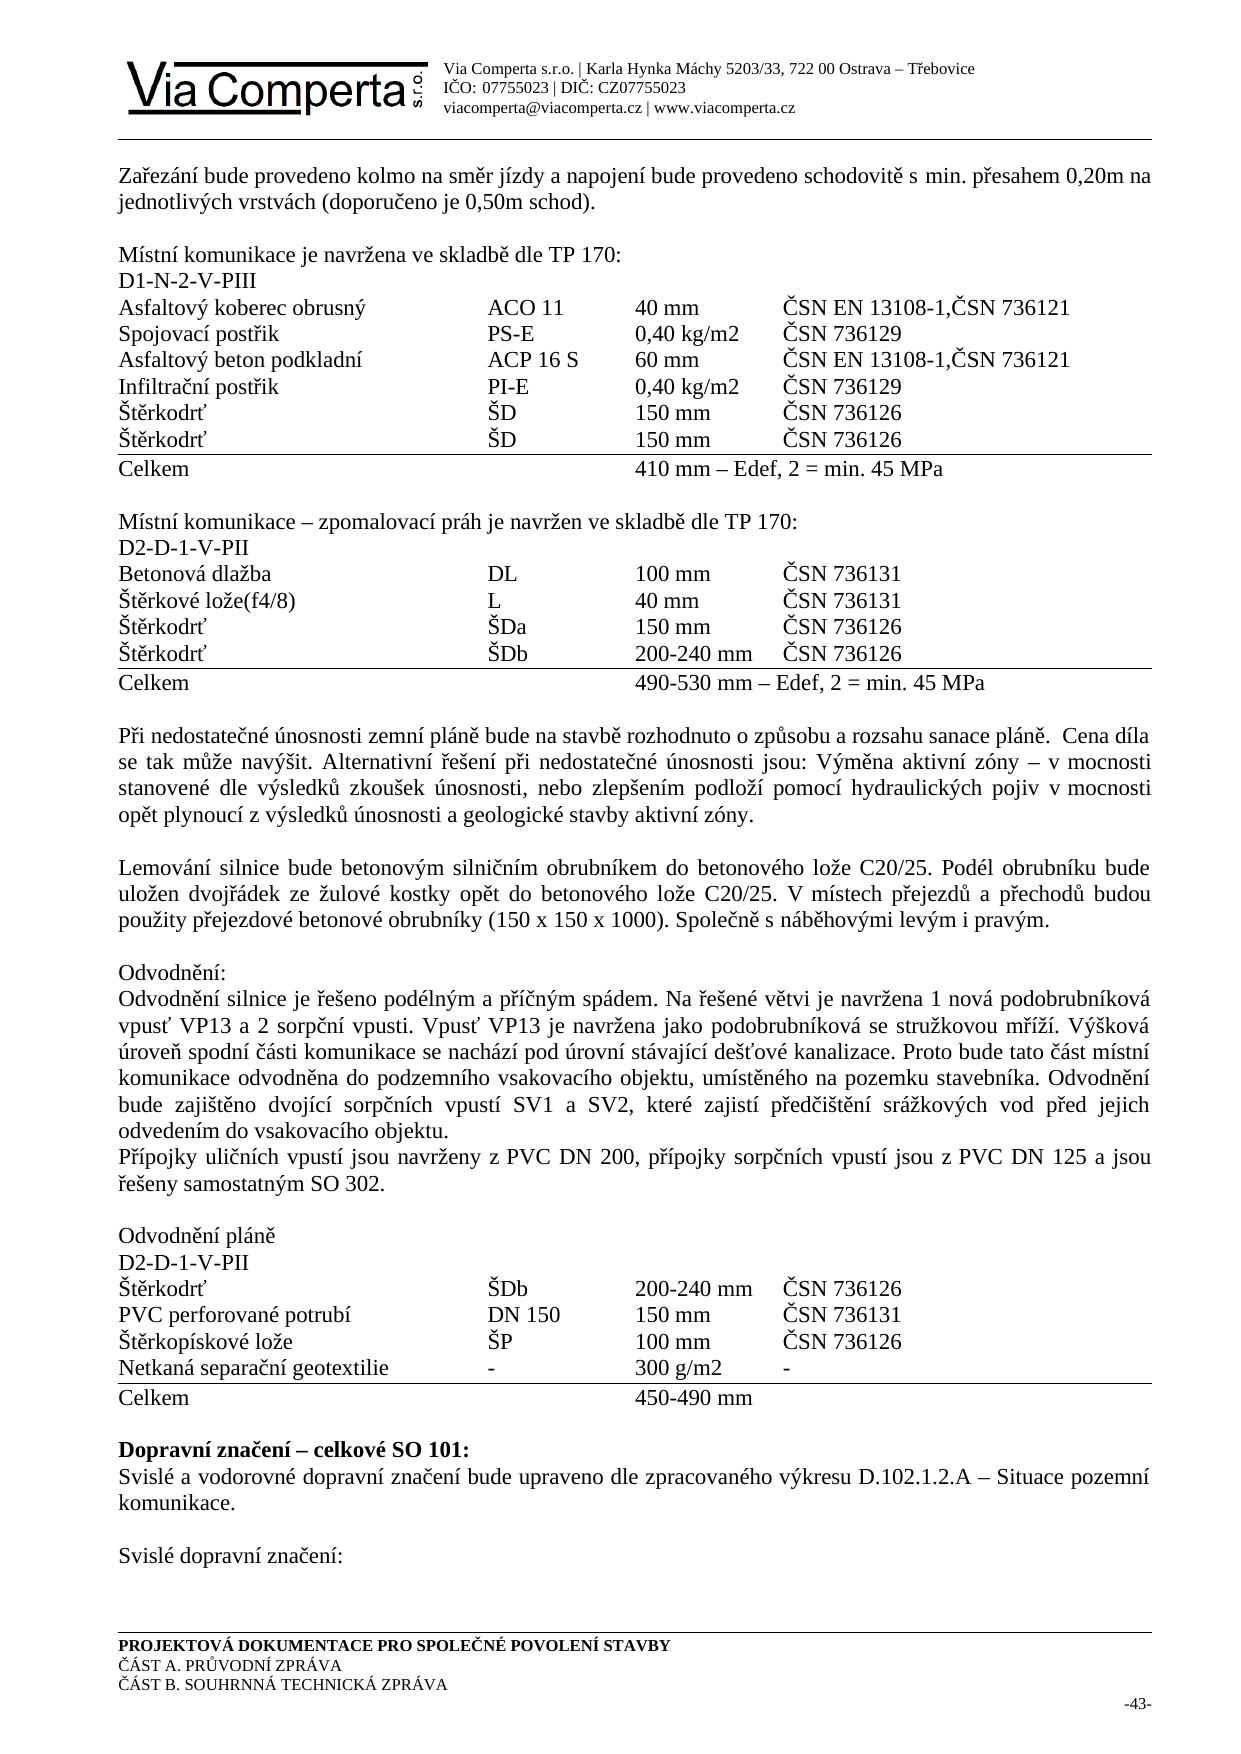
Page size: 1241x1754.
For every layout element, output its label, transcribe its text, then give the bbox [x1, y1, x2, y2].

text Odvodnění pláně [118, 1222, 1152, 1249]
text Štěrkové lože(f4/8) L 40 mm ČSN 736131 [118, 587, 1152, 613]
picture [118, 53, 435, 126]
text Svislé dopravní značení: [118, 1542, 1152, 1568]
text Místní komunikace – zpomalovací práh je navržen ve skladbě dle TP 170: [118, 508, 1152, 534]
text Dopravní značení – celkové SO 101: [118, 1436, 1152, 1463]
text D2-D-1-V-PII [118, 1249, 1152, 1275]
text Asfaltový beton podkladní ACP 16 S 60 mm ČSN EN 13108-1,ČSN 736121 [118, 347, 1152, 373]
text D1-N-2-V-PIII [118, 267, 1152, 294]
text Celkem 490-530 mm – Edef, 2 = min. 45 MPa [118, 669, 1152, 695]
text Celkem 410 mm – Edef, 2 = min. 45 MPa [118, 455, 1152, 481]
text Lemování silnice bude betonovým silničním obrubníkem do betonového lože C20/25. Podél obrubníku bude uložen dvojřádek ze žulové kostky opět do betonového lože C20/25. V místech přejezdů a přechodů budou použity přejezdové betonové obrubníky (150 x 150 x 1000). Společně s náběhovými levým i pravým. [118, 853, 1152, 933]
text Štěrkodrť ŠD 150 mm ČSN 736126 [118, 399, 1152, 426]
text Místní komunikace je navržena ve skladbě dle TP 170: [118, 241, 1152, 267]
text Infiltrační postřik PI-E 0,40 kg/m2 ČSN 736129 [118, 373, 1152, 399]
text PVC perforované potrubí DN 150 150 mm ČSN 736131 [118, 1302, 1152, 1328]
text Celkem 450-490 mm [118, 1384, 1152, 1410]
text Přípojky uličních vpustí jsou navrženy z PVC DN 200, přípojky sorpčních vpustí jsou z PVC DN 125 a jsou řešeny samostatným SO 302. [118, 1143, 1152, 1196]
text Štěrkodrť ŠDb 200-240 mm ČSN 736126 [118, 1275, 1152, 1302]
text Betonová dlažba DL 100 mm ČSN 736131 [118, 561, 1152, 587]
text Štěrkopískové lože ŠP 100 mm ČSN 736126 [118, 1328, 1152, 1354]
text Při nedostatečné únosnosti zemní pláně bude na stavbě rozhodnuto o způsobu a rozsahu sanace pláně. Cena díla se tak může navýšit. Alternativní řešení při nedostatečné únosnosti jsou: Výměna aktivní zóny – v mocnosti stanovené dle výsledků zkoušek únosnosti, nebo zlepšením podloží pomocí hydraulických pojiv v mocnosti opět plynoucí z výsledků únosnosti a geologické stavby aktivní zóny. [118, 722, 1152, 827]
text Štěrkodrť ŠD 150 mm ČSN 736126 [118, 426, 1152, 454]
text Odvodnění: [118, 959, 1152, 985]
text Asfaltový koberec obrusný ACO 11 40 mm ČSN EN 13108-1,ČSN 736121 [118, 294, 1152, 320]
text Spojovací postřik PS-E 0,40 kg/m2 ČSN 736129 [118, 320, 1152, 347]
text Odvodnění silnice je řešeno podélným a příčným spádem. Na řešené větvi je navržena 1 nová podobrubníková vpusť VP13 a 2 sorpční vpusti. Vpusť VP13 je navržena jako podobrubníková se stružkovou mříží. Výšková úroveň spodní části komunikace se nachází pod úrovní stávající dešťové kanalizace. Proto bude tato část místní komunikace odvodněna do podzemního vsakovacího objektu, umístěného na pozemku stavebníka. Odvodnění bude zajištěno dvojící sorpčních vpustí SV1 a SV2, které zajistí předčištění srážkových vod před jejich odvedením do vsakovacího objektu. [118, 985, 1152, 1143]
text Zařezání bude provedeno kolmo na směr jízdy a napojení bude provedeno schodovitě s min. přesahem 0,20m na jednotlivých vrstvách (doporučeno je 0,50m schod). [118, 162, 1152, 215]
text Netkaná separační geotextilie - 300 g/m2 - [118, 1354, 1152, 1383]
text Štěrkodrť ŠDa 150 mm ČSN 736126 [118, 613, 1152, 639]
text D2-D-1-V-PII [118, 534, 1152, 561]
text Svislé a vodorovné dopravní značení bude upraveno dle zpracovaného výkresu D.102.1.2.A – Situace pozemní komunikace. [118, 1463, 1152, 1516]
text Štěrkodrť ŠDb 200-240 mm ČSN 736126 [118, 639, 1152, 668]
